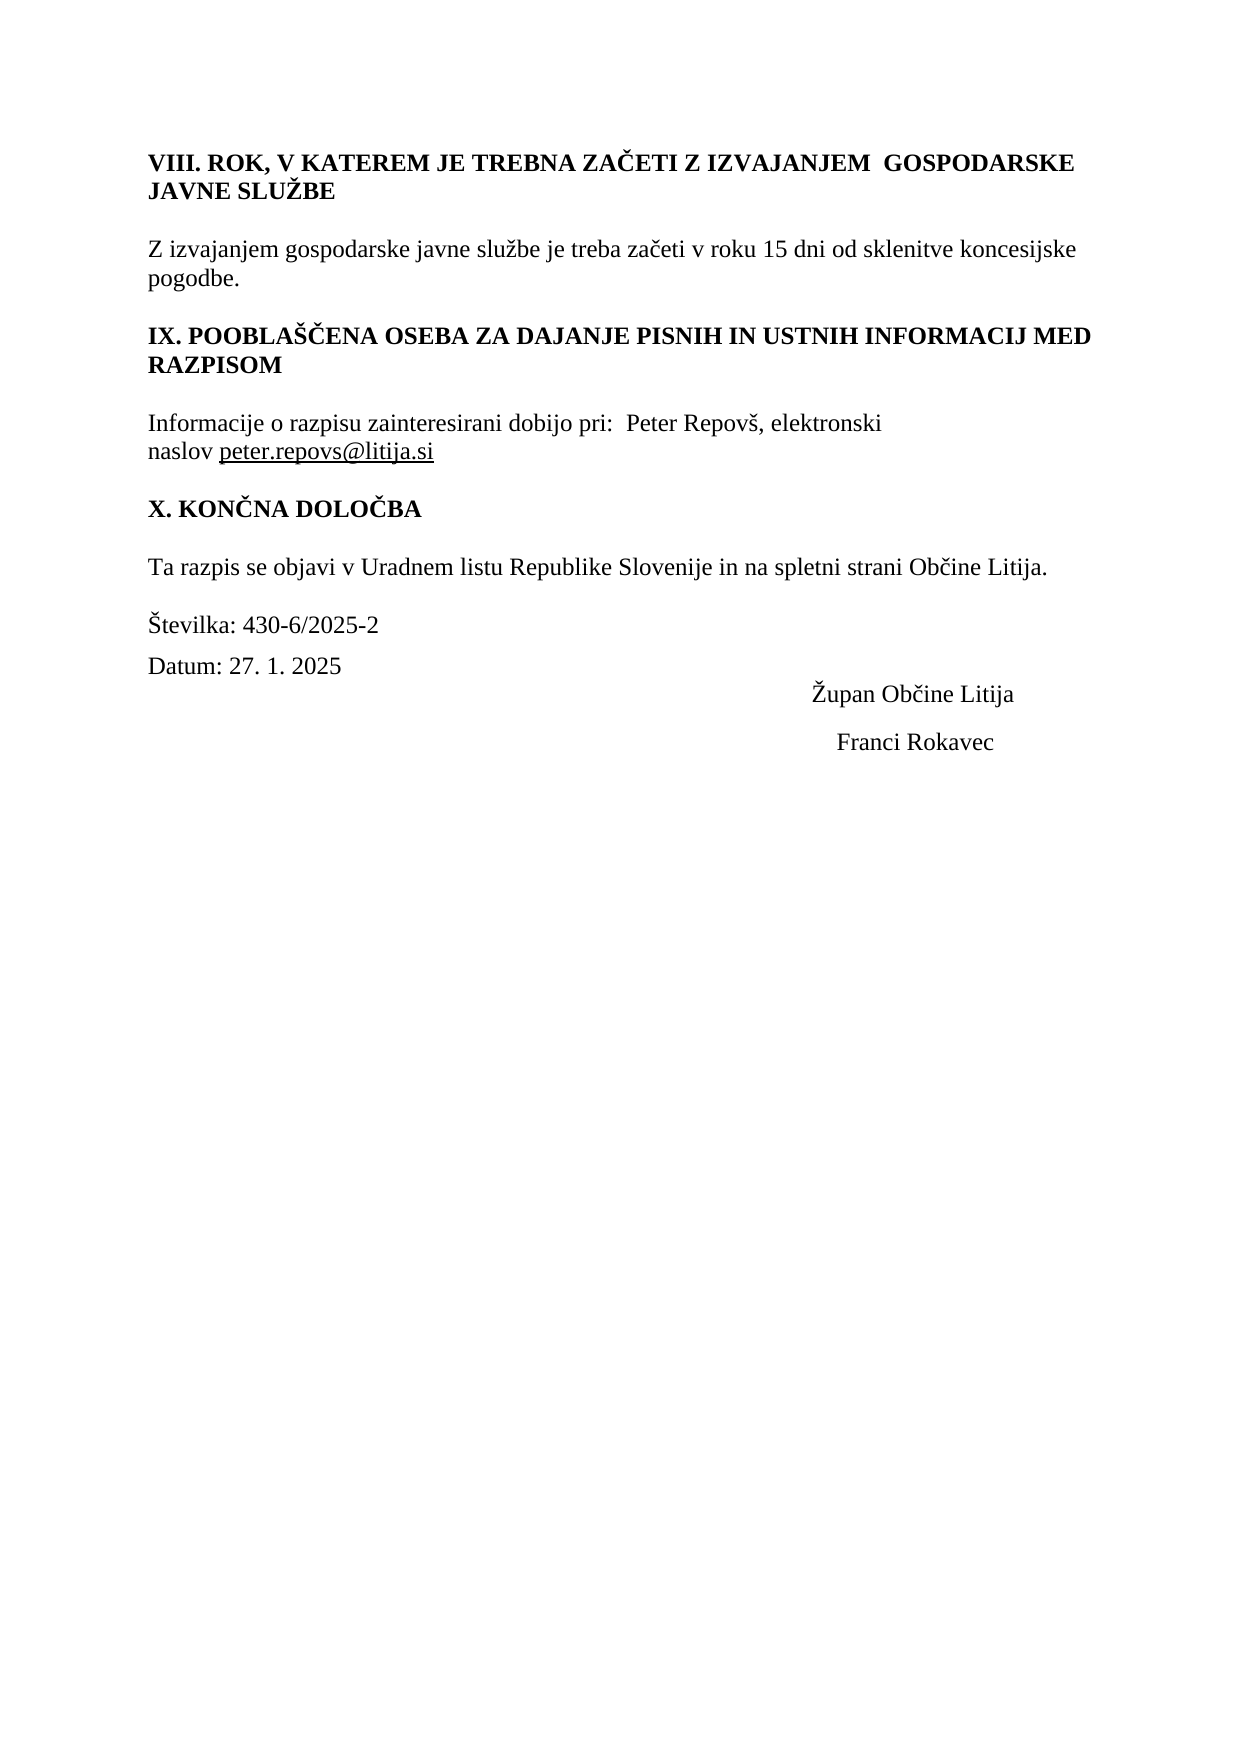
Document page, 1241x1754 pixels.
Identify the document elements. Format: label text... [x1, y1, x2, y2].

text VIII. ROK, V KATEREM JE TREBNA ZAČETI Z IZVAJANJEM GOSPODARSKE JAVNE SLUŽBE [148, 148, 1093, 205]
text Ta razpis se objavi v Uradnem listu Republike Slovenije in na spletni strani Občine Litija. [148, 552, 1093, 581]
text Številka: 430-6/2025-2 [148, 610, 1093, 639]
text IX. POOBLAŠČENA OSEBA ZA DAJANJE PISNIH IN USTNIH INFORMACIJ MED RAZPISOM [148, 321, 1093, 378]
text Z izvajanjem gospodarske javne službe je treba začeti v roku 15 dni od sklenitve koncesijske pogodbe. [148, 234, 1093, 292]
text Datum: 27. 1. 2025 [148, 651, 1093, 679]
text Župan Občine Litija [148, 679, 1093, 708]
text X. KONČNA DOLOČBA [148, 494, 1093, 523]
text Informacije o razpisu zainteresirani dobijo pri: Peter Repovš, elektronski naslov peter.repovs@litija.si [148, 408, 1093, 465]
text Franci Rokavec [148, 727, 1093, 787]
